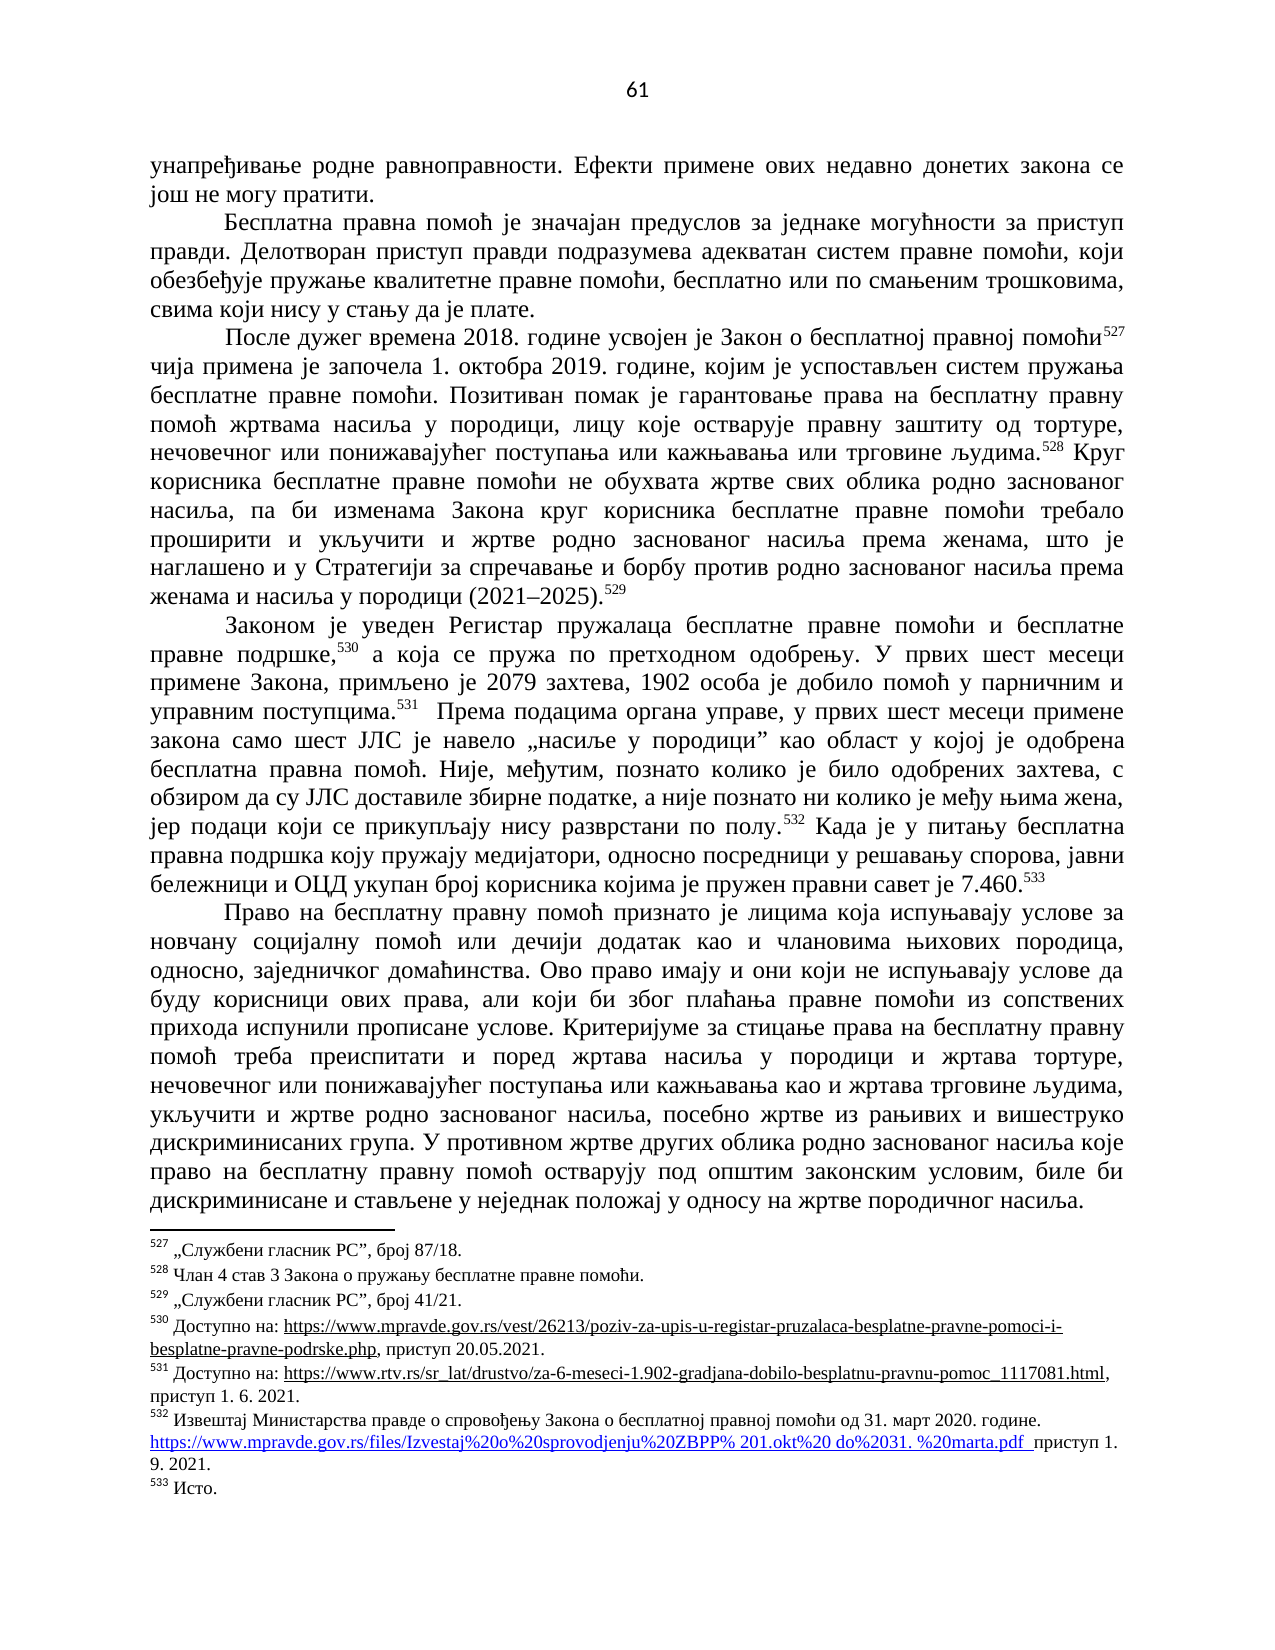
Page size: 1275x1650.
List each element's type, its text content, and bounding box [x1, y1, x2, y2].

text После дужег времена 2018. године усвојен је Закон о бесплатној правној помоћи чија примена је започела 1. октобра 2019. године, којим је успостављен систем пружања бесплатне правне помоћи. Позитиван помак је гарантовање права на бесплатну правну помоћ жртвама насиља у породици, лицу које остварује правну заштиту од тортуре, нечовечног или понижавајућег поступања или кажњавања или трговине људима. Круг корисника бесплатне правне помоћи не обухвата жртве свих облика родно заснованог насиља, па би изменама Закона круг корисника бесплатне правне помоћи требало проширити и укључити и жртве родно заснованог насиља према женама, што је наглашено и у Стратегији за спречавање и борбу против родно заснованог насиља према женама и насиља у породици (2021–2025). [150, 322, 1125, 610]
text Бесплатна правна помоћ је значајан предуслов за једнаке могућности за приступ правди. Делотворан приступ правди подразумева адекватан систем правне помоћи, који обезбеђује пружање квалитетне правне помоћи, бесплатно или по смањеним трошковима, свима који нису у стању да је плате. [150, 207, 1125, 322]
text Право на бесплатну правну помоћ признато је лицима која испуњавају услове за новчану социјалну помоћ или дечији додатак као и члановима њихових породица, односно, заједничког домаћинства. Ово право имају и они који не испуњавају услове да буду корисници ових права, али који би због плаћања правне помоћи из сопствених прихода испунили прописане услове. Критеријуме за стицање права на бесплатну правну помоћ треба преиспитати и поред жртава насиља у породици и жртава тортуре, нечовечног или понижавајућег поступања или кажњавања као и жртава трговине људима, укључити и жртве родно заснованог насиља, посебно жртве из рањивих и вишеструко дискриминисаних група. У противном жртве других облика родно заснованог насиља које право на бесплатну правну помоћ остварују под општим законским условим, биле би дискриминисане и стављене у неједнак положај у односу на жртве породичног насиља. [150, 897, 1125, 1214]
text Законом је уведен Регистар пружалаца бесплатне правне помоћи и бесплатне правне подршке, а која се пружа по претходном одобрењу. У првих шест месеци примене Закона, примљено је 2079 захтева, 1902 особа је добило помоћ у парничним и управним поступцима. Према подацима органа управе, у првих шест месеци примене закона само шест ЈЛС је навело „насиље у породици” као област у којој је одобрена бесплатна правна помоћ. Није, међутим, познато колико је било одобрених захтева, с обзиром да су ЈЛС доставиле збирне податке, а није познато ни колико је међу њима жена, јер подаци који се прикупљају нису разврстани по полу. Када је у питању бесплатна правна подршка коју пружају медијатори, односно посредници у решавању спорова, јавни бележници и ОЦД укупан број корисника којима је пружен правни савет је 7.460. [150, 610, 1125, 897]
